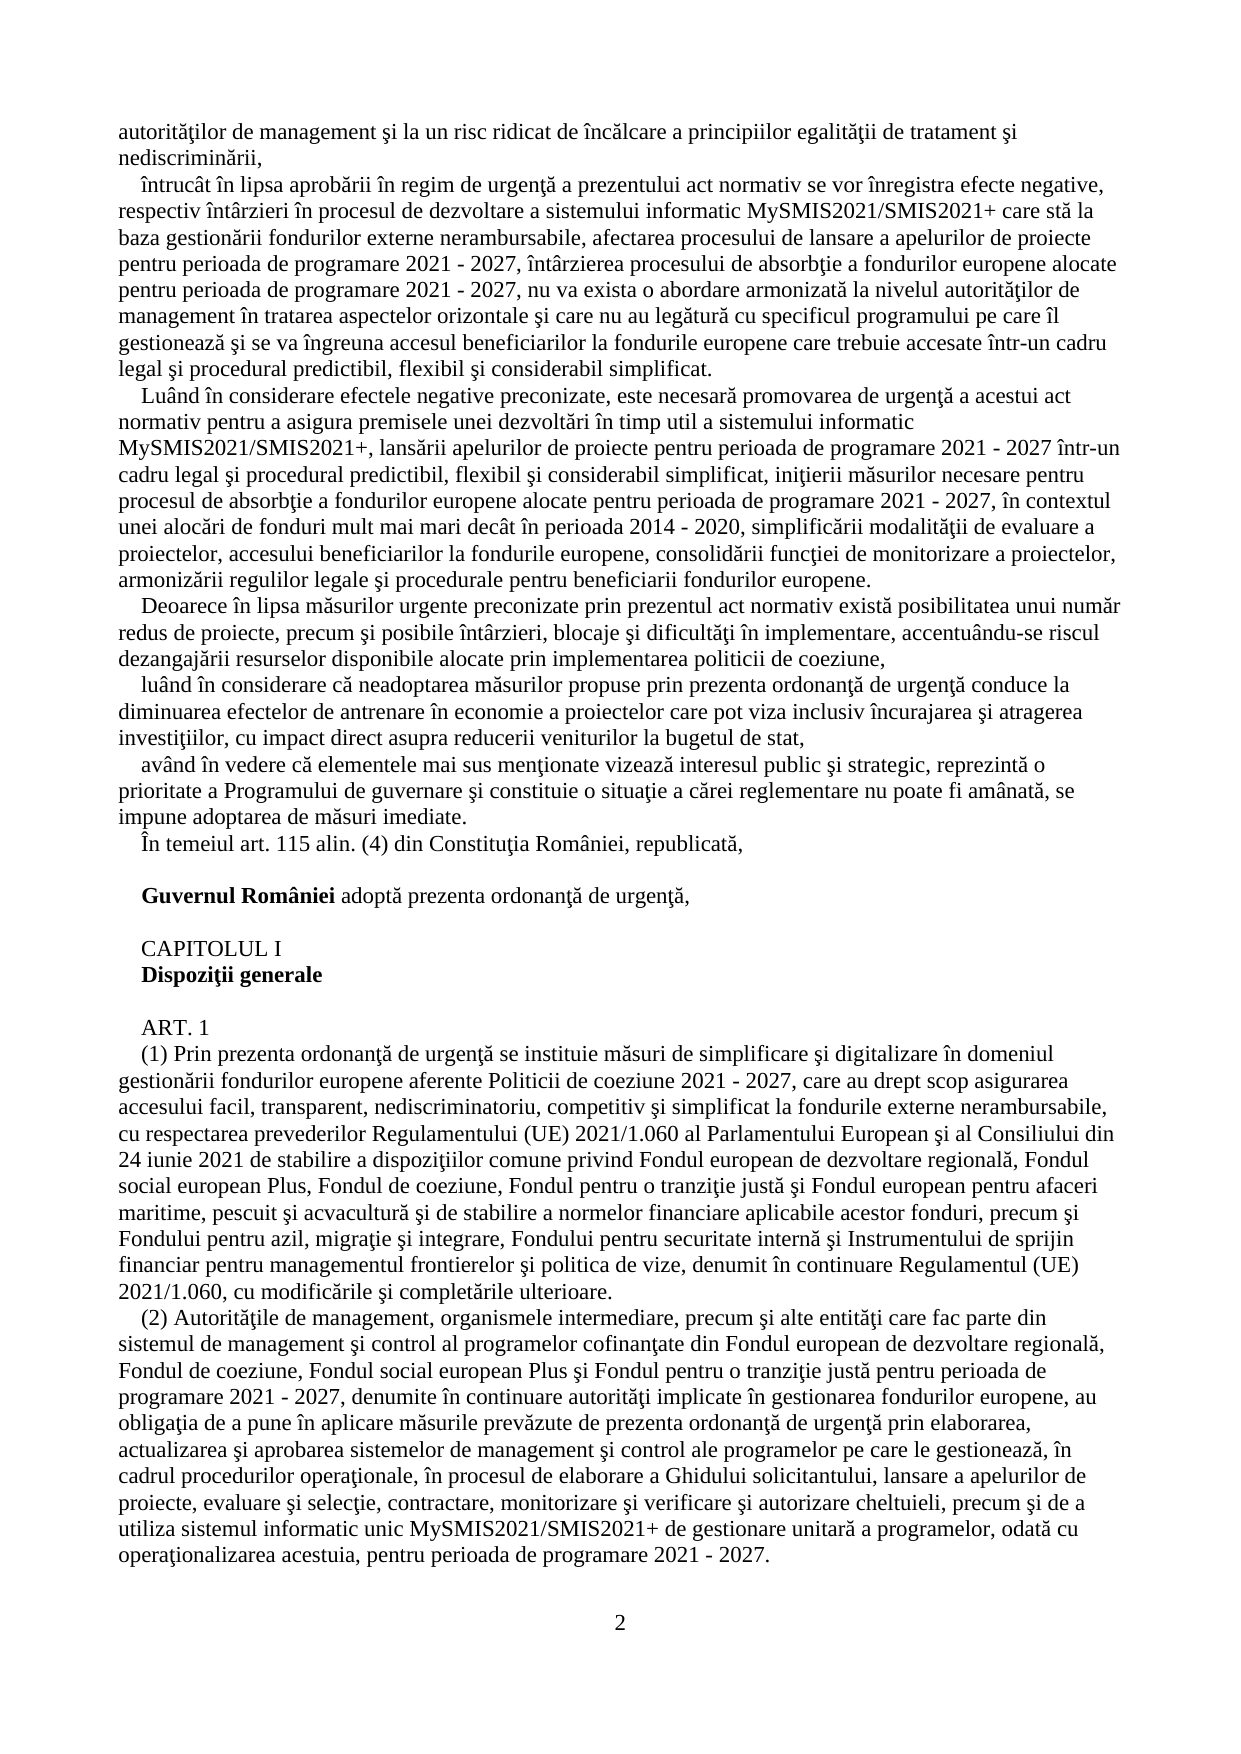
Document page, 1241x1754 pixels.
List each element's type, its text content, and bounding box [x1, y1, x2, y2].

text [118, 118, 1122, 171]
text ART. 1 [118, 1014, 1122, 1041]
text Luând în considerare efectele negative preconizate, este necesară promovarea de urgenţă a acestui act normativ pentru a asigura premisele unei dezvoltări în timp util a sistemului informatic MySMIS2021/SMIS2021+, lansării apelurilor de proiecte pentru perioada de programare 2021 - 2027 într-un cadru legal şi procedural predictibil, flexibil şi considerabil simplificat, iniţierii măsurilor necesare pentru procesul de absorbţie a fondurilor europene alocate pentru perioada de programare 2021 - 2027, în contextul unei alocări de fonduri mult mai mari decât în perioada 2014 - 2020, simplificării modalităţii de evaluare a proiectelor, accesului beneficiarilor la fondurile europene, consolidării funcţiei de monitorizare a proiectelor, armonizării regulilor legale şi procedurale pentru beneficiarii fondurilor europene. [118, 382, 1122, 592]
text luând în considerare că neadoptarea măsurilor propuse prin prezenta ordonanţă de urgenţă conduce la diminuarea efectelor de antrenare în economie a proiectelor care pot viza inclusiv încurajarea şi atragerea investiţiilor, cu impact direct asupra reducerii veniturilor la bugetul de stat, [118, 672, 1122, 751]
text În temeiul art. 115 alin. (4) din Constituţia României, republicată, [118, 830, 1122, 856]
text întrucât în lipsa aprobării în regim de urgenţă a prezentului act normativ se vor înregistra efecte negative, respectiv întârzieri în procesul de dezvoltare a sistemului informatic MySMIS2021/SMIS2021+ care stă la baza gestionării fondurilor externe nerambursabile, afectarea procesului de lansare a apelurilor de proiecte pentru perioada de programare 2021 - 2027, întârzierea procesului de absorbţie a fondurilor europene alocate pentru perioada de programare 2021 - 2027, nu va exista o abordare armonizată la nivelul autorităţilor de management în tratarea aspectelor orizontale şi care nu au legătură cu specificul programului pe care îl gestionează şi se va îngreuna accesul beneficiarilor la fondurile europene care trebuie accesate într-un cadru legal şi procedural predictibil, flexibil şi considerabil simplificat. [118, 171, 1122, 382]
text (2) Autorităţile de management, organismele intermediare, precum şi alte entităţi care fac parte din sistemul de management şi control al programelor cofinanţate din Fondul european de dezvoltare regională, Fondul de coeziune, Fondul social european Plus şi Fondul pentru o tranziţie justă pentru perioada de programare 2021 - 2027, denumite în continuare autorităţi implicate în gestionarea fondurilor europene, au obligaţia de a pune în aplicare măsurile prevăzute de prezenta ordonanţă de urgenţă prin elaborarea, actualizarea şi aprobarea sistemelor de management şi control ale programelor pe care le gestionează, în cadrul procedurilor operaţionale, în procesul de elaborare a Ghidului solicitantului, lansare a apelurilor de proiecte, evaluare şi selecţie, contractare, monitorizare şi verificare şi autorizare cheltuieli, precum şi de a utiliza sistemul informatic unic MySMIS2021/SMIS2021+ de gestionare unitară a programelor, odată cu operaţionalizarea acestuia, pentru perioada de programare 2021 - 2027. [118, 1304, 1122, 1568]
text având în vedere că elementele mai sus menţionate vizează interesul public şi strategic, reprezintă o prioritate a Programului de guvernare şi constituie o situaţie a cărei reglementare nu poate fi amânată, se impune adoptarea de măsuri imediate. [118, 751, 1122, 830]
text Deoarece în lipsa măsurilor urgente preconizate prin prezentul act normativ există posibilitatea unui număr redus de proiecte, precum şi posibile întârzieri, blocaje şi dificultăţi în implementare, accentuându-se riscul dezangajării resurselor disponibile alocate prin implementarea politicii de coeziune, [118, 592, 1122, 672]
text Guvernul României adoptă prezenta ordonanţă de urgenţă, [118, 882, 1122, 909]
text Dispoziţii generale [118, 961, 1122, 988]
text CAPITOLUL I [118, 935, 1122, 961]
text (1) Prin prezenta ordonanţă de urgenţă se instituie măsuri de simplificare şi digitalizare în domeniul gestionării fondurilor europene aferente Politicii de coeziune 2021 - 2027, care au drept scop asigurarea accesului facil, transparent, nediscriminatoriu, competitiv şi simplificat la fondurile externe nerambursabile, cu respectarea prevederilor Regulamentului (UE) 2021/1.060 al Parlamentului European şi al Consiliului din 24 iunie 2021 de stabilire a dispoziţiilor comune privind Fondul european de dezvoltare regională, Fondul social european Plus, Fondul de coeziune, Fondul pentru o tranziţie justă şi Fondul european pentru afaceri maritime, pescuit şi acvacultură şi de stabilire a normelor financiare aplicabile acestor fonduri, precum şi Fondului pentru azil, migraţie şi integrare, Fondului pentru securitate internă şi Instrumentului de sprijin financiar pentru managementul frontierelor şi politica de vize, denumit în continuare Regulamentul (UE) 2021/1.060, cu modificările şi completările ulterioare. [118, 1041, 1122, 1304]
